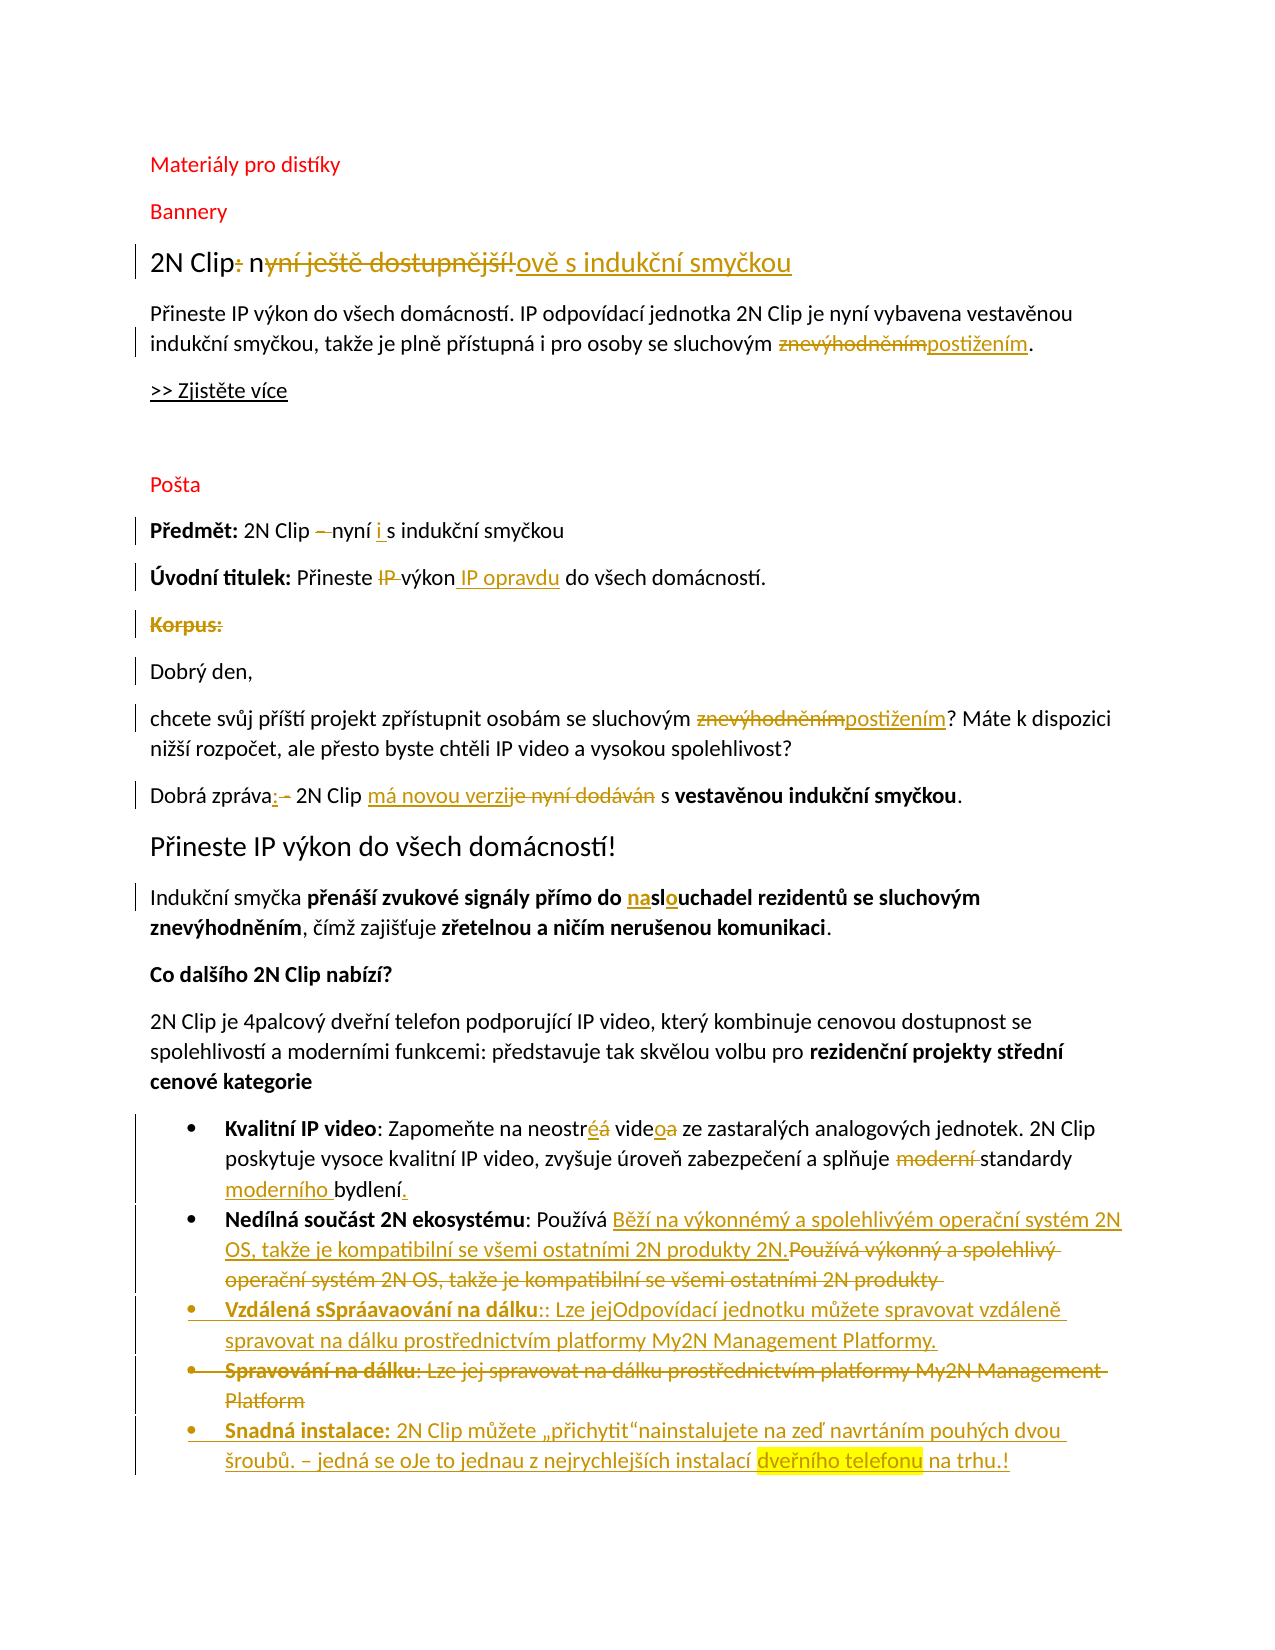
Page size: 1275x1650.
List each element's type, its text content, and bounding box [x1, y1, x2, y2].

list Kvalitní IP video: Zapomeňte na neostr vide ze zastaralých analogových jednotek. 2N Clip poskytuje vysoce kvalitní IP video, zvyšuje úroveň zabezpečení a splňuje standardy bydlení [187, 1114, 1125, 1203]
text Přineste IP výkon do všech domácností! [150, 828, 1125, 864]
text 2N Clip n [150, 244, 1125, 279]
text Bannery [150, 197, 1125, 225]
text Materiály pro distíky [150, 150, 1125, 178]
text Pošta [150, 470, 1125, 498]
text Úvodní titulek: Přineste výkon do všech domácností. [150, 563, 1125, 591]
text Přineste IP výkon do všech domácností. IP odpovídací jednotka 2N Clip je nyní vybavena vestavěnou indukční smyčkou, takže je plně přístupná i pro osoby se sluchovým . [150, 299, 1125, 357]
text >> Zjistěte více [150, 376, 1125, 404]
text Dobrý den, [150, 657, 1125, 685]
text 2N Clip je 4palcový dveřní telefon podporující IP video, který kombinuje cenovou dostupnost se spolehlivostí a moderními funkcemi: představuje tak skvělou volbu pro rezidenční projekty střední cenové kategorie [150, 1007, 1125, 1096]
text Indukční smyčka přenáší zvukové signály přímo do sluchadel rezidentů se sluchovým znevýhodněním, čímž zajišťuje zřetelnou a ničím nerušenou komunikaci. [150, 883, 1125, 941]
text Předmět: 2N Clip nyní s indukční smyčkou [150, 517, 1125, 544]
list Nedílná součást 2N ekosystému: [187, 1205, 1125, 1293]
text chcete svůj příští projekt zpřístupnit osobám se sluchovým ? Máte k dispozici nižší rozpočet, ale přesto byste chtěli IP video a vysokou spolehlivost? [150, 704, 1125, 762]
text Dobrá zpráva 2N Clip s vestavěnou indukční smyčkou. [150, 781, 1125, 809]
text Co dalšího 2N Clip nabízí? [150, 960, 1125, 988]
